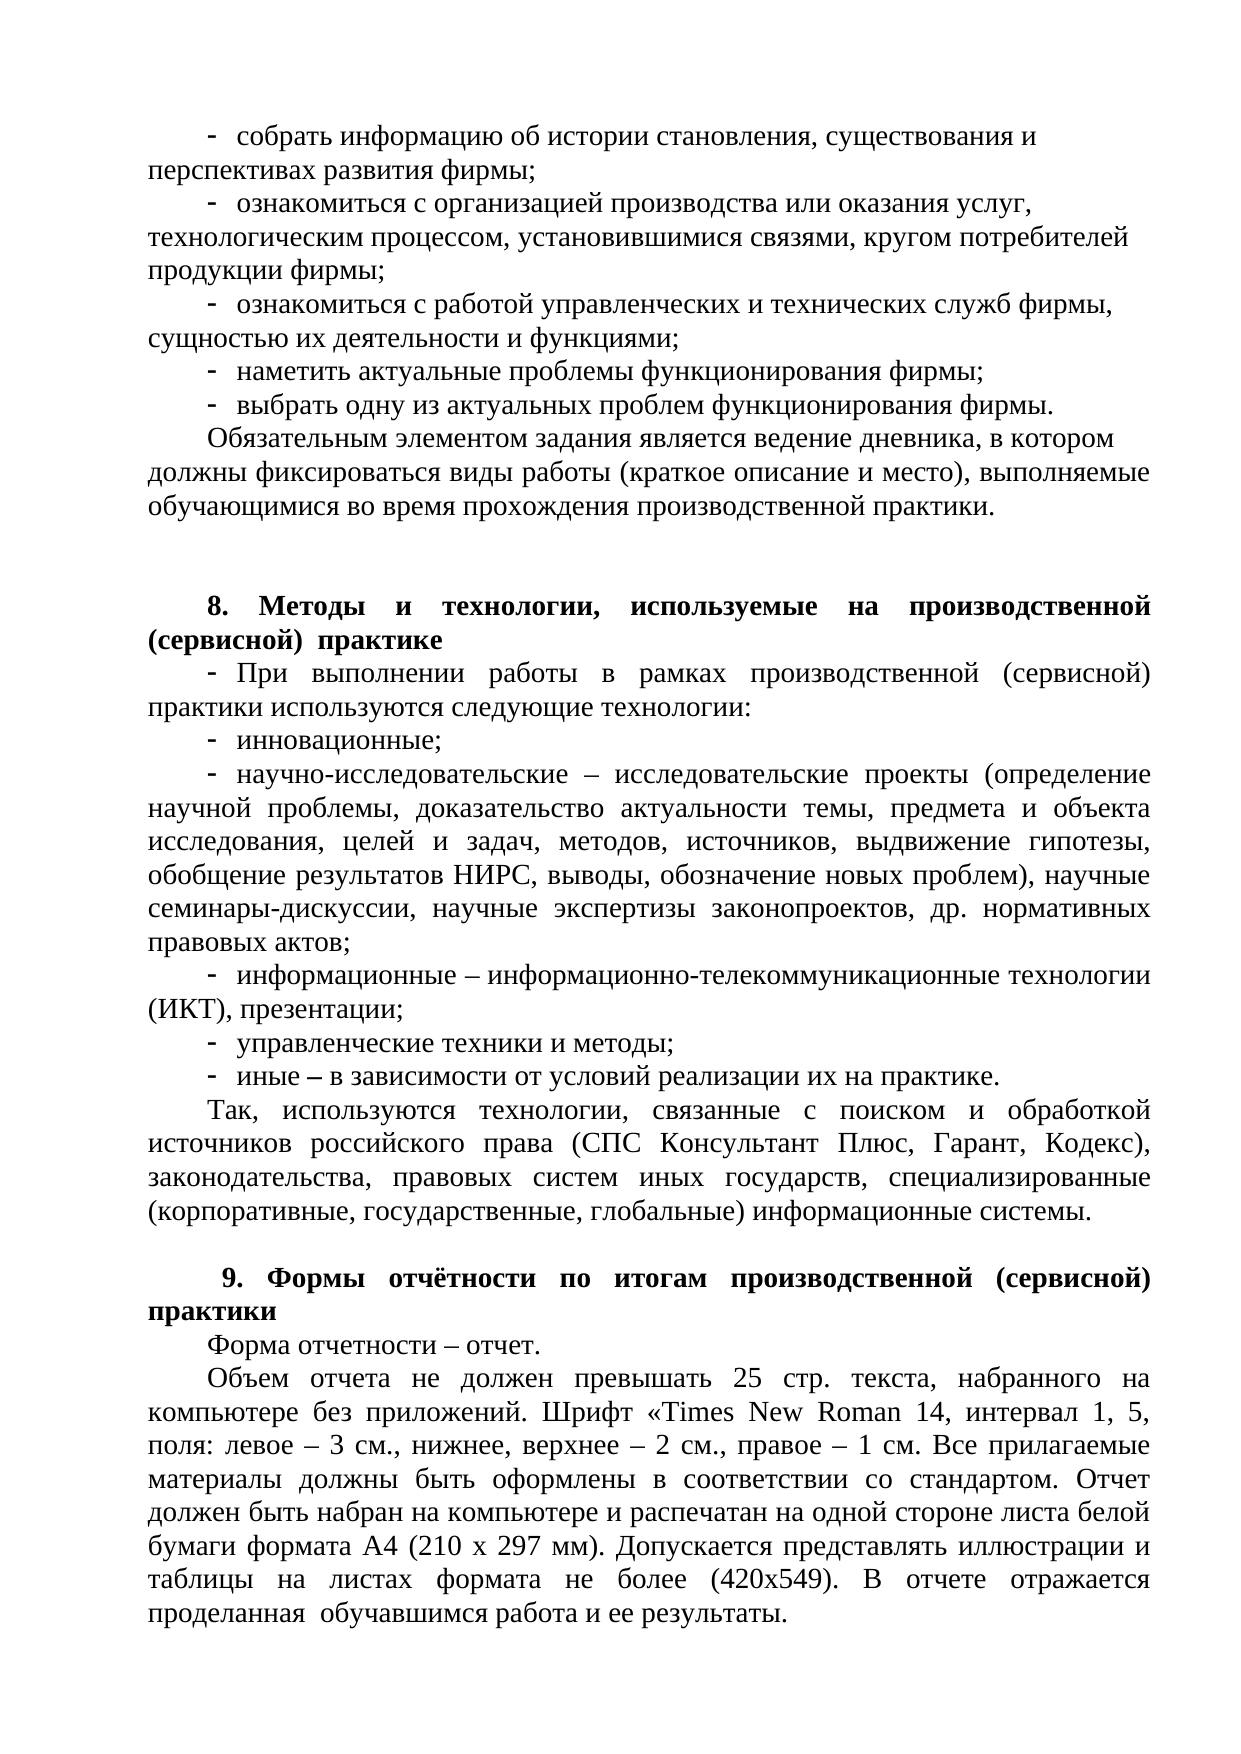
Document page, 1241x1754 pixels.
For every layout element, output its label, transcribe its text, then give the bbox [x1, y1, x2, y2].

list ознакомиться с работой управленческих и технических служб фирмы, сущностью их деятельности и функциями; [148, 286, 1152, 353]
text Обязательным элементом задания является ведение дневника, в котором [148, 421, 1152, 454]
text должны фиксироваться виды работы (краткое описание и место), выполняемые обучающимися во время прохождения производственной практики. [148, 454, 1152, 521]
list информационные – информационно-телекоммуникационные технологии (ИКТ), презентации; [148, 957, 1152, 1025]
list При выполнении работы в рамках производственной (сервисной) практики используются следующие технологии: [148, 655, 1152, 722]
list научно-исследовательские – исследовательские проекты (определение научной проблемы, доказательство актуальности темы, предмета и объекта исследования, целей и задач, методов, источников, выдвижение гипотезы, обобщение результатов НИРС, выводы, обозначение новых проблем), научные семинары-дискуссии, научные экспертизы законопроектов, др. нормативных правовых актов; [148, 756, 1152, 957]
list иные – в зависимости от условий реализации их на практике. [148, 1058, 1152, 1092]
list управленческие техники и методы; [148, 1025, 1152, 1058]
text 8. Методы и технологии, используемые на производственной (сервисной) практике [148, 588, 1152, 655]
text Форма отчетности – отчет. [148, 1327, 1152, 1360]
list ознакомиться с организацией производства или оказания услуг, технологическим процессом, установившимися связями, кругом потребителей продукции фирмы; [148, 185, 1152, 286]
text 9. Формы отчётности по итогам производственной (сервисной) практики [148, 1260, 1152, 1327]
text Так, используются технологии, связанные с поиском и обработкой источников российского права (СПС Консультант Плюс, Гарант, Кодекс), законодательства, правовых систем иных государств, специализированные (корпоративные, государственные, глобальные) информационные системы. [148, 1092, 1152, 1226]
text Объем отчета не должен превышать 25 стр. текста, набранного на компьютере без приложений. Шрифт «Times New Roman 14, интервал 1, 5, поля: левое – 3 см., нижнее, верхнее – 2 см., правое – 1 см. Все прилагаемые материалы должны быть оформлены в соответствии со стандартом. Отчет должен быть набран на компьютере и распечатан на одной стороне листа белой бумаги формата А4 (210 х 297 мм). Допускается представлять иллюстрации и таблицы на листах формата не более (420х549). В отчете отражается проделанная обучавшимся работа и ее результаты. [148, 1360, 1152, 1629]
list собрать информацию об истории становления, существования и перспективах развития фирмы; [148, 118, 1152, 185]
list выбрать одну из актуальных проблем функционирования фирмы. [148, 387, 1152, 421]
list наметить актуальные проблемы функционирования фирмы; [148, 353, 1152, 387]
list инновационные; [148, 722, 1152, 756]
